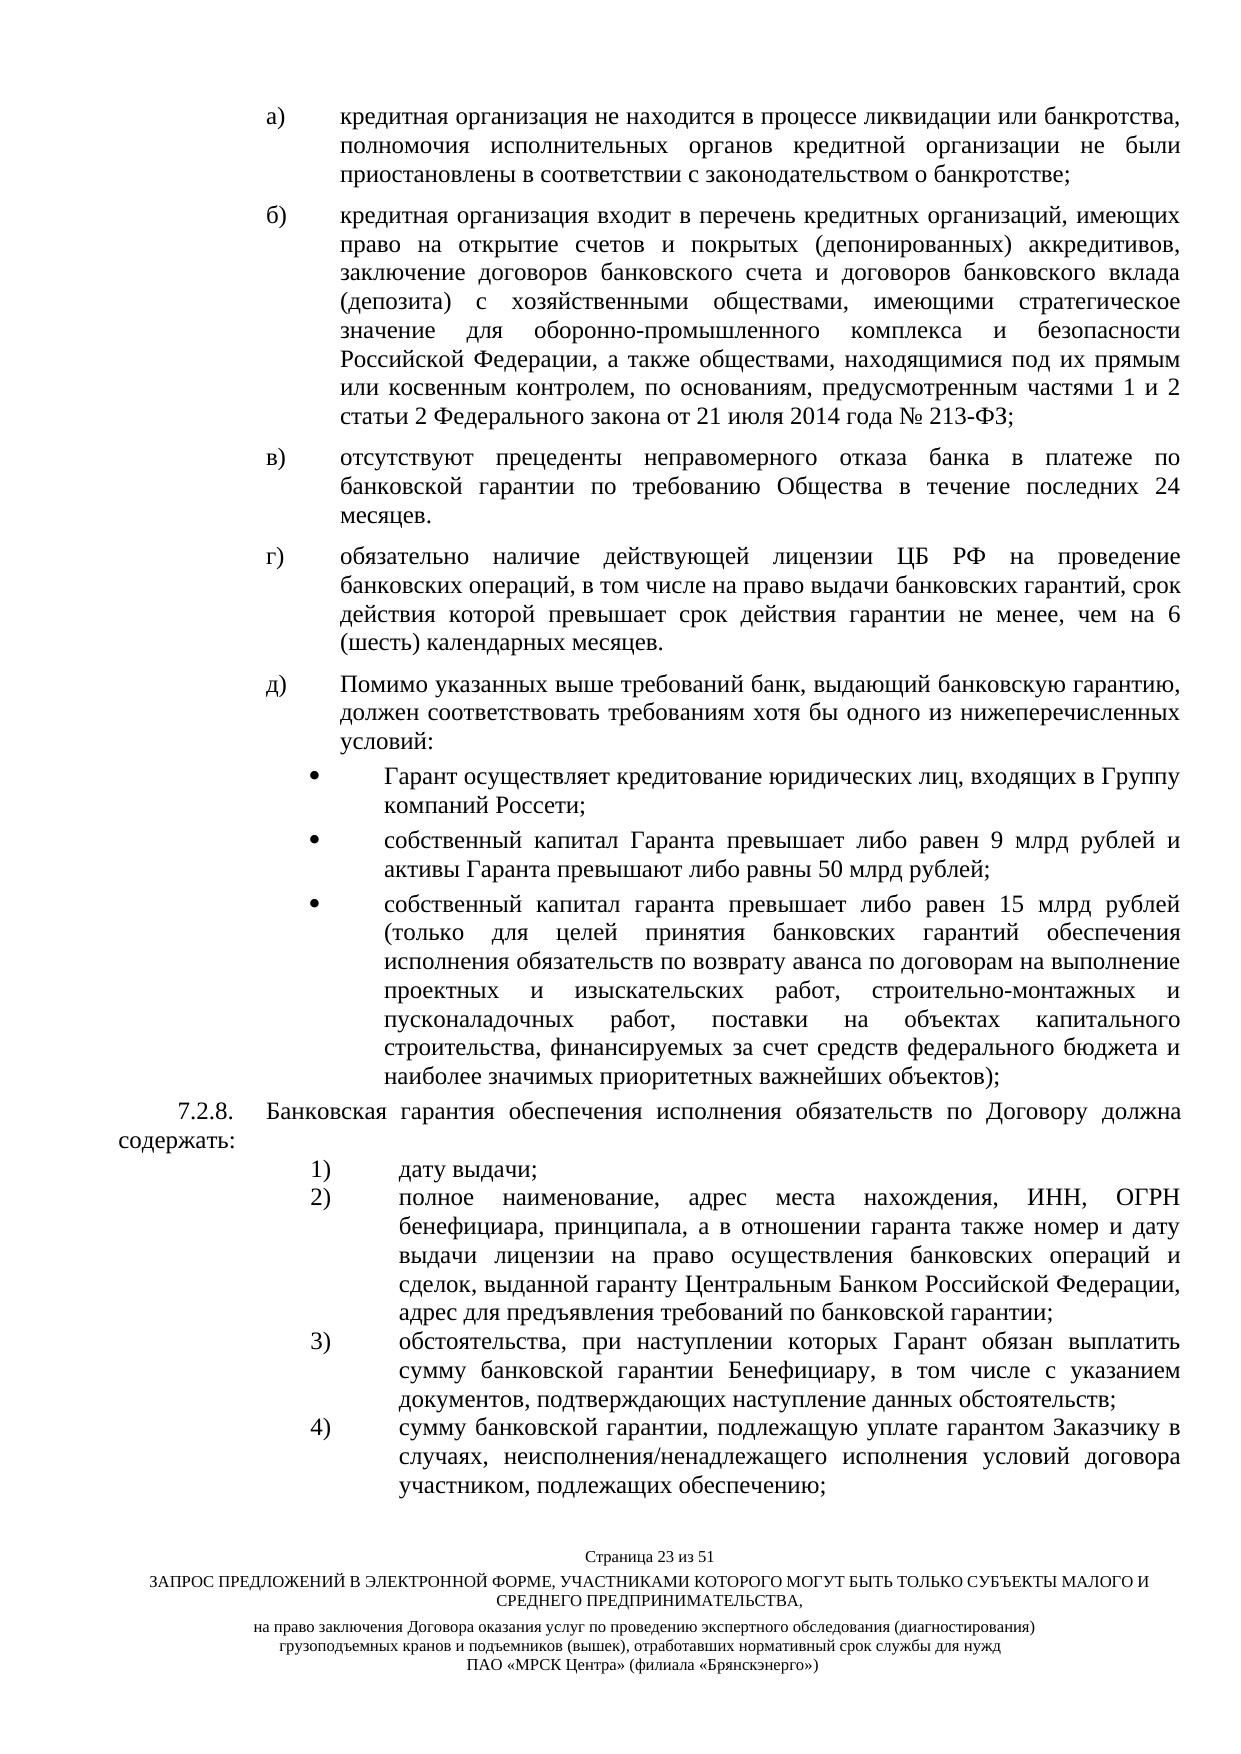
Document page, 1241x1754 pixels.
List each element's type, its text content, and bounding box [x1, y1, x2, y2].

list дату выдачи; [310, 1154, 1181, 1182]
list обстоятельства, при наступлении которых Гарант обязан выплатить сумму банковской гарантии Бенефициару, в том числе с указанием документов, подтверждающих наступление данных обстоятельств; [310, 1326, 1181, 1412]
list сумму банковской гарантии, подлежащую уплате гарантом Заказчику в случаях, неисполнения/ненадлежащего исполнения условий договора участником, подлежащих обеспечению; [310, 1412, 1181, 1499]
list Гарант осуществляет кредитование юридических лиц, входящих в Группу компаний Россети; [310, 761, 1181, 819]
list кредитная организация не находится в процессе ликвидации или банкротства, полномочия исполнительных органов кредитной организации не были приостановлены в соответствии с законодательством о банкротстве; [266, 101, 1181, 187]
list собственный капитал Гаранта превышает либо равен 9 млрд рублей и активы Гаранта превышают либо равны 50 млрд рублей; [310, 825, 1181, 882]
list полное наименование, адрес места нахождения, ИНН, ОГРН бенефициара, принципала, а в отношении гаранта также номер и дату выдачи лицензии на право осуществления банковских операций и сделок, выданной гаранту Центральным Банком Российской Федерации, адрес для предъявления требований по банковской гарантии; [310, 1182, 1181, 1326]
list Банковская гарантия обеспечения исполнения обязательств по Договору должна содержать: [118, 1096, 1181, 1154]
list собственный капитал гаранта превышает либо равен 15 млрд рублей (только для целей принятия банковских гарантий обеспечения исполнения обязательств по возврату аванса по договорам на выполнение проектных и изыскательских работ, строительно-монтажных и пусконаладочных работ, поставки на объектах капитального строительства, финансируемых за счет средств федерального бюджета и наиболее значимых приоритетных важнейших объектов); [310, 889, 1181, 1090]
list отсутствуют прецеденты неправомерного отказа банка в платеже по банковской гарантии по требованию Общества в течение последних 24 месяцев. [266, 442, 1181, 529]
list обязательно наличие действующей лицензии ЦБ РФ на проведение банковских операций, в том числе на право выдачи банковских гарантий, срок действия которой превышает срок действия гарантии не менее, чем на 6 (шесть) календарных месяцев. [266, 541, 1181, 656]
list кредитная организация входит в перечень кредитных организаций, имеющих право на открытие счетов и покрытых (депонированных) аккредитивов, заключение договоров банковского счета и договоров банковского вклада (депозита) с хозяйственными обществами, имеющими стратегическое значение для оборонно-промышленного комплекса и безопасности Российской Федерации, а также обществами, находящимися под их прямым или косвенным контролем, по основаниям, предусмотренным частями 1 и 2 статьи 2 Федерального закона от 21 июля 2014 года № 213-ФЗ; [266, 200, 1181, 430]
list Помимо указанных выше требований банк, выдающий банковскую гарантию, должен соответствовать требованиям хотя бы одного из нижеперечисленных условий: [266, 669, 1181, 755]
